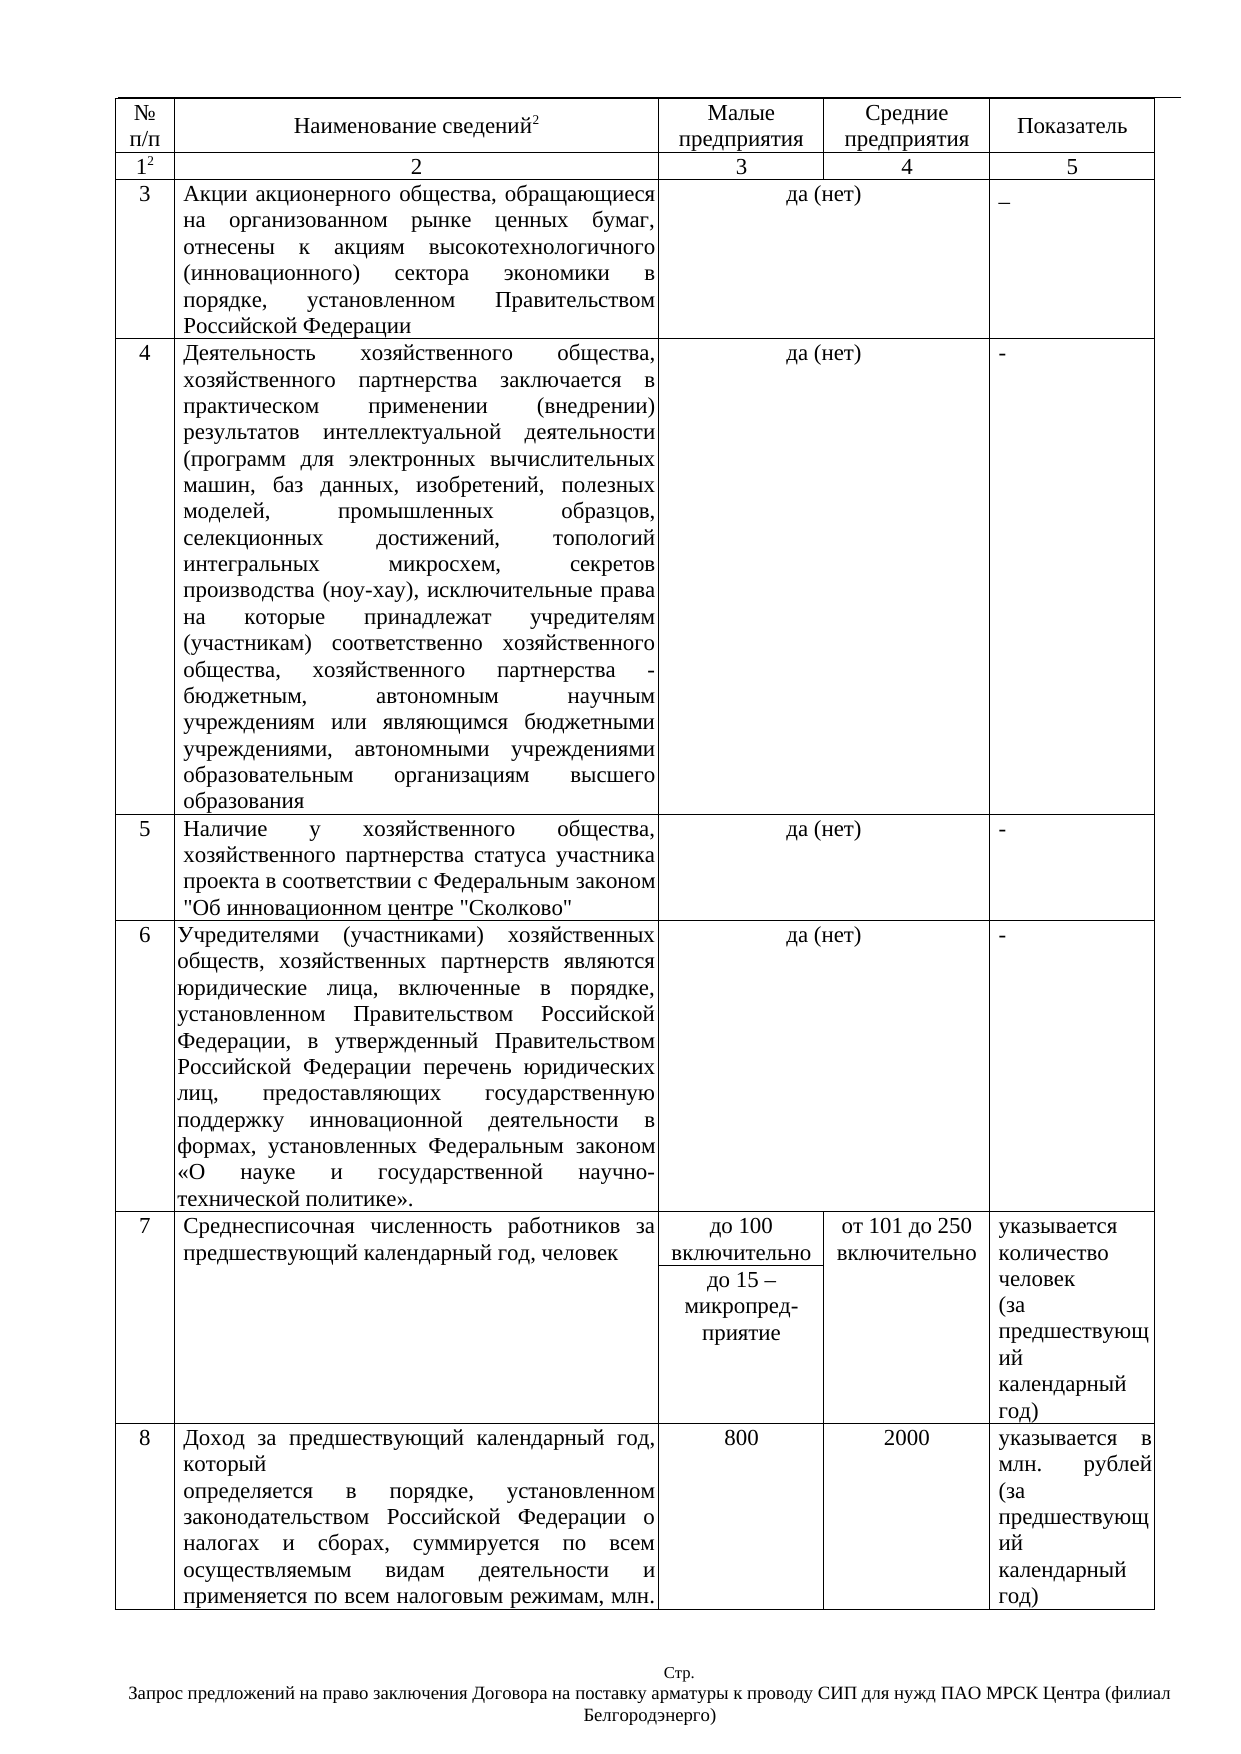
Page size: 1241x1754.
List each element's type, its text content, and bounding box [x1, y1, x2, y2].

table_cell да (нет) [659, 339, 989, 814]
table_cell Деятельность хозяйственного общества, хозяйственного партнерства заключается в практическом применении (внедрении) результатов интеллектуальной деятельности (программ для электронных вычислительных машин, баз данных, изобретений, полезных моделей, промышленных образцов, селекционных достижений, топологий интегральных микросхем, секретов производства (ноу-хау), исключительные права на которые принадлежат учредителям (участникам) соответственно хозяйственного общества, хозяйственного партнерства - бюджетным, автономным научным учреждениям или являющимся бюджетными учреждениями, автономными учреждениями образовательным организациям высшего образования [175, 339, 658, 814]
table_cell да (нет) [659, 180, 989, 338]
table_cell 2 [175, 153, 658, 179]
table_cell Акции акционерного общества, обращающиеся на организованном рынке ценных бумаг, отнесены к акциям высокотехнологичного (инновационного) сектора экономики в порядке, установленном Правительством Российской Федерации [175, 180, 658, 338]
table_header Малые предприятия [659, 99, 823, 152]
table_cell _ [990, 180, 1154, 338]
table_cell 3 [659, 153, 823, 179]
table_cell 4 [116, 339, 174, 814]
table_cell 6 [116, 921, 174, 1211]
table_cell 12 [116, 153, 174, 179]
table_cell Учредителями (участниками) хозяйственных обществ, хозяйственных партнерств являются юридические лица, включенные в порядке, установленном Правительством Российской Федерации, в утвержденный Правительством Российской Федерации перечень юридических лиц, предоставляющих государственную поддержку инновационной деятельности в формах, установленных Федеральным законом «О науке и государственной научно-технической политике». [175, 921, 658, 1211]
table_cell - [990, 815, 1154, 920]
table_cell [175, 1424, 658, 1608]
table_cell 2000 [824, 1424, 989, 1608]
table_cell 3 [116, 180, 174, 338]
table_cell 8 [116, 1424, 174, 1608]
table_cell Среднесписочная численность работников за предшествующий календарный год, человек [175, 1212, 658, 1423]
table_cell от 101 до 250 включительно [824, 1212, 989, 1423]
table_cell 4 [824, 153, 989, 179]
table_cell 5 [116, 815, 174, 920]
table_cell до 15 – микропредприятие [659, 1266, 823, 1423]
table_cell 5 [990, 153, 1154, 179]
table_cell - [990, 921, 1154, 1211]
table_cell Наличие у хозяйственного общества, хозяйственного партнерства статуса участника проекта в соответствии с Федеральным законом "Об инновационном центре "Сколково" [175, 815, 658, 920]
table_cell указывается количество человек (за предшествующий календарный год) [990, 1212, 1154, 1423]
table_header Средние предприятия [824, 99, 989, 152]
table_cell до 100 включительно [659, 1212, 823, 1265]
table_cell 7 [116, 1212, 174, 1423]
table_header Наименование сведений2 [175, 99, 658, 152]
table_cell - [990, 339, 1154, 814]
table_header Показатель [990, 99, 1154, 152]
table_cell указывается в млн. рублей (за предшествующий календарный год) [990, 1424, 1154, 1608]
table_header № п/п [116, 99, 174, 152]
table_cell да (нет) [659, 921, 989, 1211]
table_cell 800 [659, 1424, 823, 1608]
table_cell да (нет) [659, 815, 989, 920]
